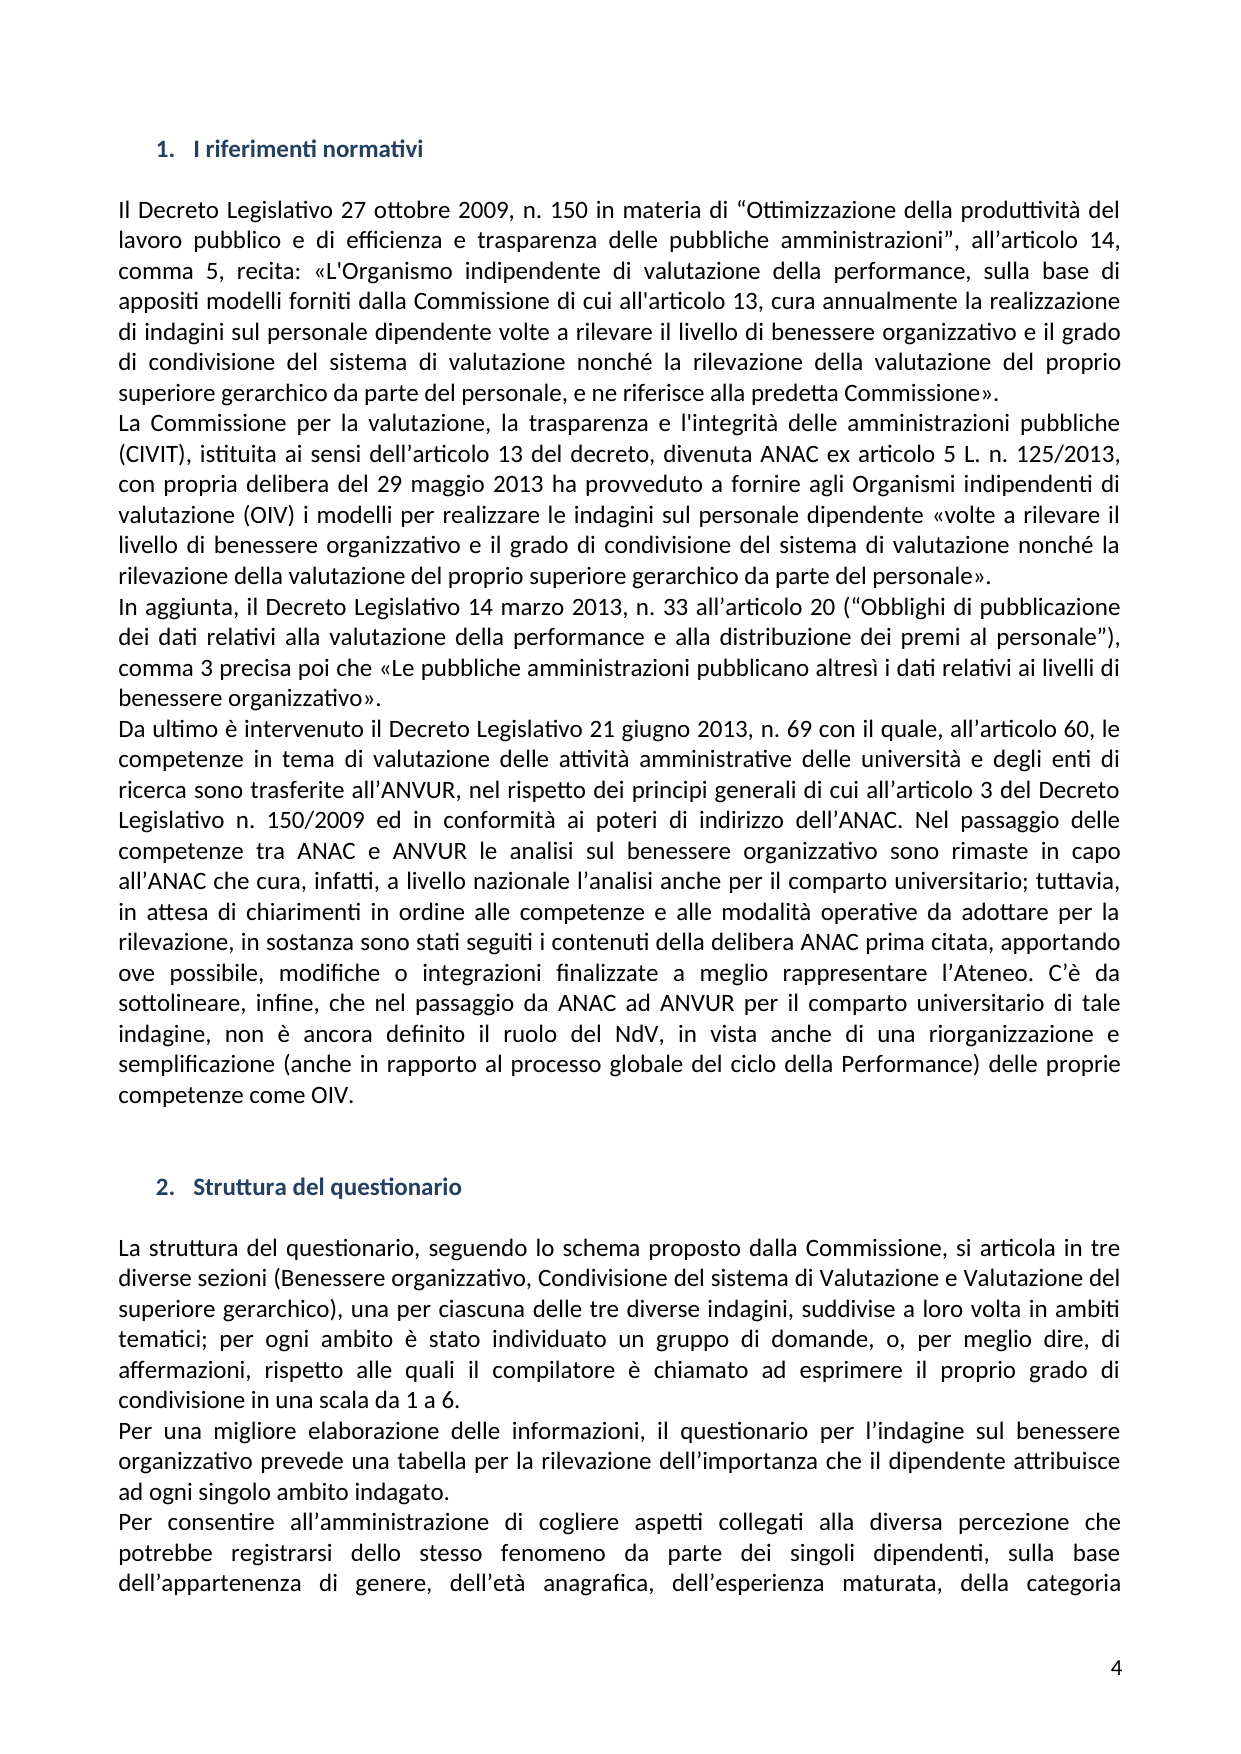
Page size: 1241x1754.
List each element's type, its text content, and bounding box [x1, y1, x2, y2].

text Per una migliore elaborazione delle informazioni, il questionario per l’indagine sul benessere organizzativo prevede una tabella per la rilevazione dell’importanza che il dipendente attribuisce ad ogni singolo ambito indagato. [118, 1415, 1122, 1506]
text La struttura del questionario, seguendo lo schema proposto dalla Commissione, si articola in tre diverse sezioni (Benessere organizzativo, Condivisione del sistema di Valutazione e Valutazione del superiore gerarchico), una per ciascuna delle tre diverse indagini, suddivise a loro volta in ambiti tematici; per ogni ambito è stato individuato un gruppo di domande, o, per meglio dire, di affermazioni, rispetto alle quali il compilatore è chiamato ad esprimere il proprio grado di condivisione in una scala da 1 a 6. [118, 1232, 1122, 1415]
text Da ultimo è intervenuto il Decreto Legislativo 21 giugno 2013, n. 69 con il quale, all’articolo 60, le competenze in tema di valutazione delle attività amministrative delle università e degli enti di ricerca sono trasferite all’ANVUR, nel rispetto dei principi generali di cui all’articolo 3 del Decreto Legislativo n. 150/2009 ed in conformità ai poteri di indirizzo dell’ANAC. Nel passaggio delle competenze tra ANAC e ANVUR le analisi sul benessere organizzativo sono rimaste in capo all’ANAC che cura, infatti, a livello nazionale l’analisi anche per il comparto universitario; tuttavia, in attesa di chiarimenti in ordine alle competenze e alle modalità operative da adottare per la rilevazione, in sostanza sono stati seguiti i contenuti della delibera ANAC prima citata, apportando ove possibile, modifiche o integrazioni finalizzate a meglio rappresentare l’Ateneo. C’è da sottolineare, infine, che nel passaggio da ANAC ad ANVUR per il comparto universitario di tale indagine, non è ancora definito il ruolo del NdV, in vista anche di una riorganizzazione e semplificazione (anche in rapporto al processo globale del ciclo della Performance) delle proprie competenze come OIV. [118, 713, 1122, 1109]
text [118, 1506, 1122, 1598]
text In aggiunta, il Decreto Legislativo 14 marzo 2013, n. 33 all’articolo 20 (“Obblighi di pubblicazione dei dati relativi alla valutazione della performance e alla distribuzione dei premi al personale”), comma 3 precisa poi che «Le pubbliche amministrazioni pubblicano altresì i dati relativi ai livelli di benessere organizzativo». [118, 591, 1122, 713]
text La Commissione per la valutazione, la trasparenza e l'integrità delle amministrazioni pubbliche (CIVIT), istituita ai sensi dell’articolo 13 del decreto, divenuta ANAC ex articolo 5 L. n. 125/2013, con propria delibera del 29 maggio 2013 ha provveduto a fornire agli Organismi indipendenti di valutazione (OIV) i modelli per realizzare le indagini sul personale dipendente «volte a rilevare il livello di benessere organizzativo e il grado di condivisione del sistema di valutazione nonché la rilevazione della valutazione del proprio superiore gerarchico da parte del personale». [118, 408, 1122, 591]
text Il Decreto Legislativo 27 ottobre 2009, n. 150 in materia di “Ottimizzazione della produttività del lavoro pubblico e di efficienza e trasparenza delle pubbliche amministrazioni”, all’articolo 14, comma 5, recita: «L'Organismo indipendente di valutazione della performance, sulla base di appositi modelli forniti dalla Commissione di cui all'articolo 13, cura annualmente la realizzazione di indagini sul personale dipendente volte a rilevare il livello di benessere organizzativo e il grado di condivisione del sistema di valutazione nonché la rilevazione della valutazione del proprio superiore gerarchico da parte del personale, e ne riferisce alla predetta Commissione». [118, 194, 1122, 408]
list I riferimenti normativi [156, 133, 1137, 163]
list Struttura del questionario [156, 1171, 1122, 1201]
